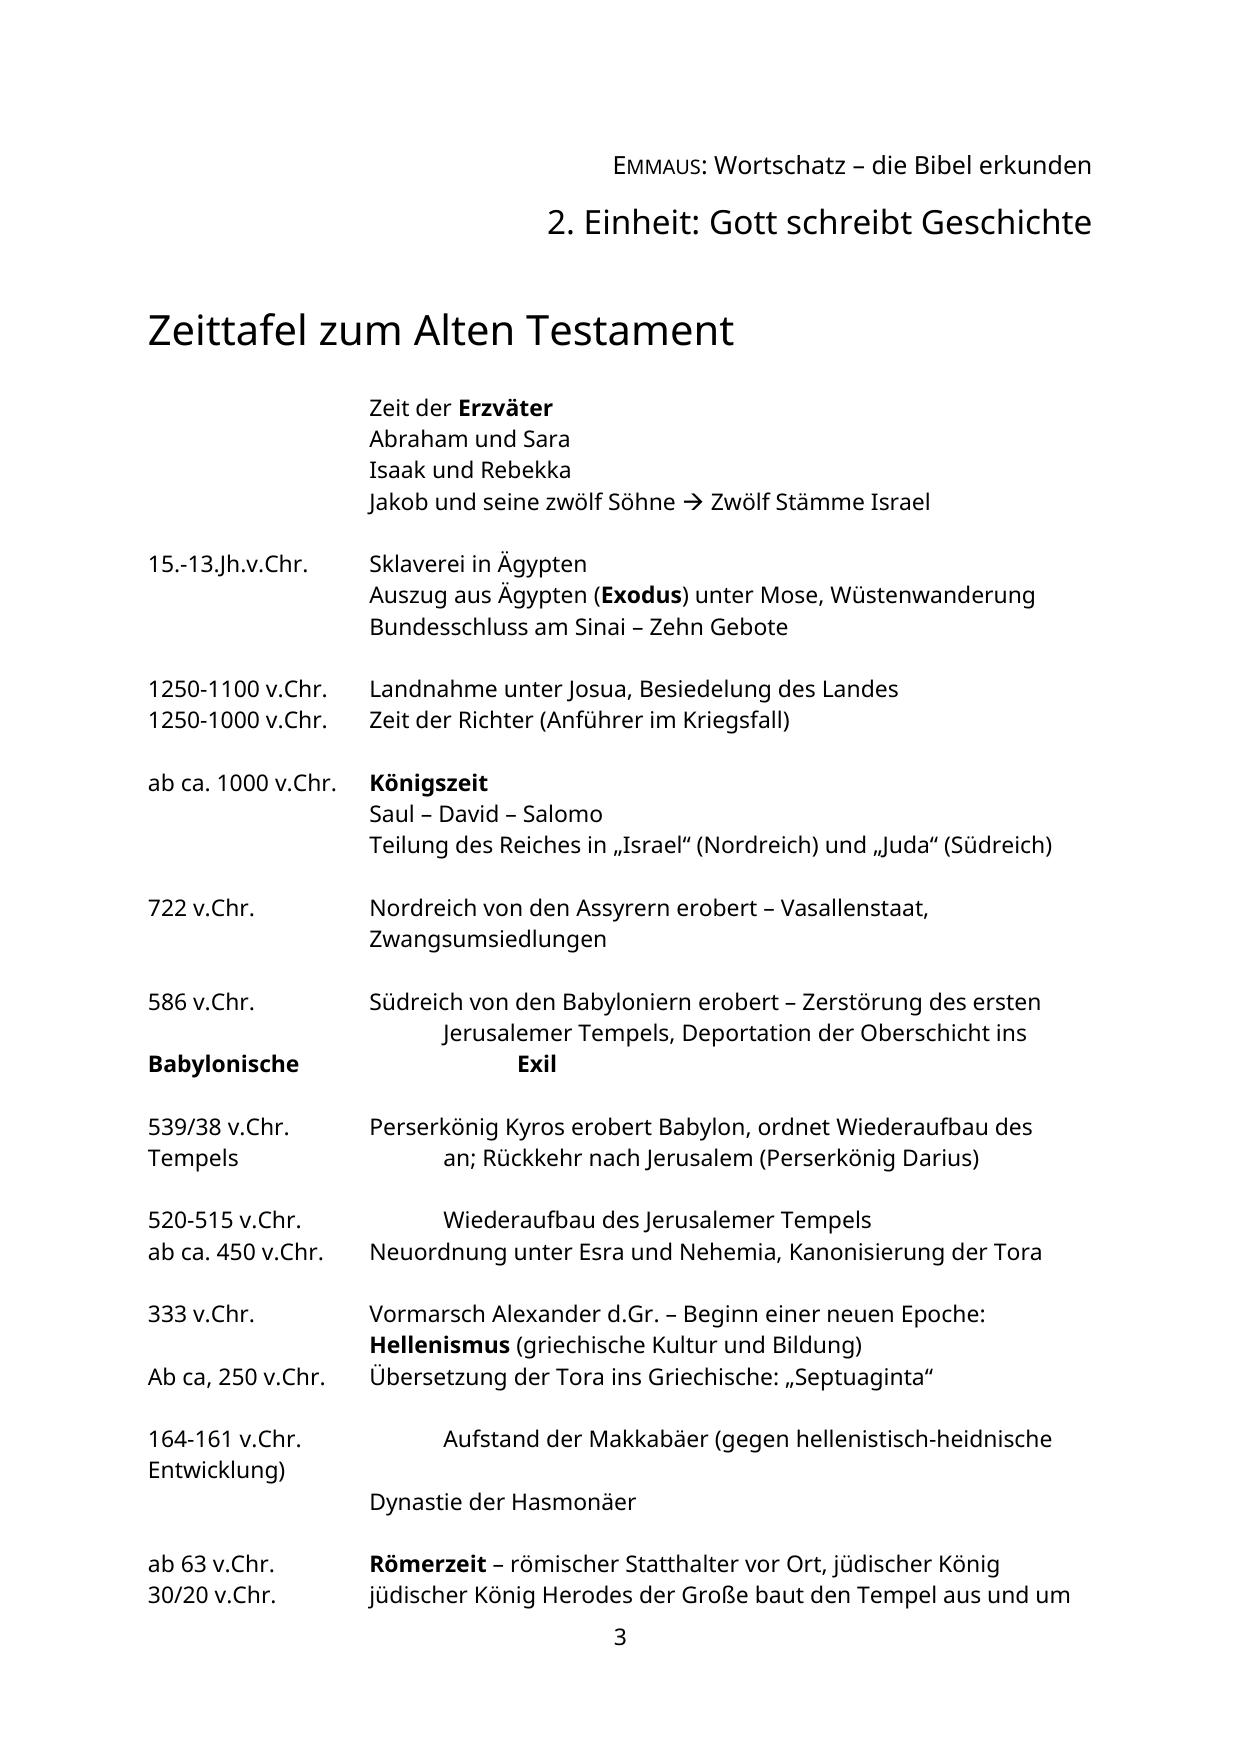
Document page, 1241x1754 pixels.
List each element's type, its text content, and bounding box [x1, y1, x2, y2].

text Hellenismus (griechische Kultur und Bildung) [148, 1329, 1093, 1360]
text Emmaus: Wortschatz – die Bibel erkunden [148, 148, 1093, 182]
text Ab ca, 250 v.Chr. Übersetzung der Tora ins Griechische: „Septuaginta“ [148, 1360, 1093, 1392]
text Dynastie der Hasmonäer [148, 1485, 1093, 1517]
text 520-515 v.Chr. Wiederaufbau des Jerusalemer Tempels [148, 1204, 1093, 1235]
text Auszug aus Ägypten (Exodus) unter Mose, Wüstenwanderung [148, 579, 1093, 610]
text ab ca. 1000 v.Chr. Königszeit [148, 767, 1093, 798]
text ab ca. 450 v.Chr. Neuordnung unter Esra und Nehemia, Kanonisierung der Tora [148, 1235, 1093, 1267]
text 164-161 v.Chr. Aufstand der Makkabäer (gegen hellenistisch-heidnische Entwicklung) [148, 1423, 1093, 1485]
text 333 v.Chr. Vormarsch Alexander d.Gr. – Beginn einer neuen Epoche: [148, 1298, 1093, 1329]
text Zeittafel zum Alten Testament [148, 301, 1093, 358]
text Zeit der Erzväter [148, 392, 1093, 423]
text Bundesschluss am Sinai – Zehn Gebote [148, 610, 1093, 642]
text 15.-13.Jh.v.Chr. Sklaverei in Ägypten [148, 548, 1093, 579]
text Saul – David – Salomo [148, 798, 1093, 829]
text Jakob und seine zwölf Söhne Zwölf Stämme Israel [148, 485, 1093, 517]
text 586 v.Chr. Südreich von den Babyloniern erobert – Zerstörung des ersten Jerusalemer Tempels, Deportation der Oberschicht ins Babylonische Exil [148, 985, 1093, 1079]
text Abraham und Sara [148, 423, 1093, 454]
text 2. Einheit: Gott schreibt Geschichte [148, 199, 1093, 244]
text 722 v.Chr. Nordreich von den Assyrern erobert – Vasallenstaat, Zwangsumsiedlungen [148, 892, 1093, 954]
text 30/20 v.Chr. jüdischer König Herodes der Große baut den Tempel aus und um [148, 1579, 1093, 1610]
text 1250-1100 v.Chr. Landnahme unter Josua, Besiedelung des Landes [148, 673, 1093, 704]
text 1250-1000 v.Chr. Zeit der Richter (Anführer im Kriegsfall) [148, 704, 1093, 735]
text Teilung des Reiches in „Israel“ (Nordreich) und „Juda“ (Südreich) [148, 829, 1093, 860]
text ab 63 v.Chr. Römerzeit – römischer Statthalter vor Ort, jüdischer König [148, 1548, 1093, 1579]
text 539/38 v.Chr. Perserkönig Kyros erobert Babylon, ordnet Wiederaufbau des Tempels an; Rückkehr nach Jerusalem (Perserkönig Darius) [148, 1110, 1093, 1173]
text Isaak und Rebekka [148, 454, 1093, 485]
